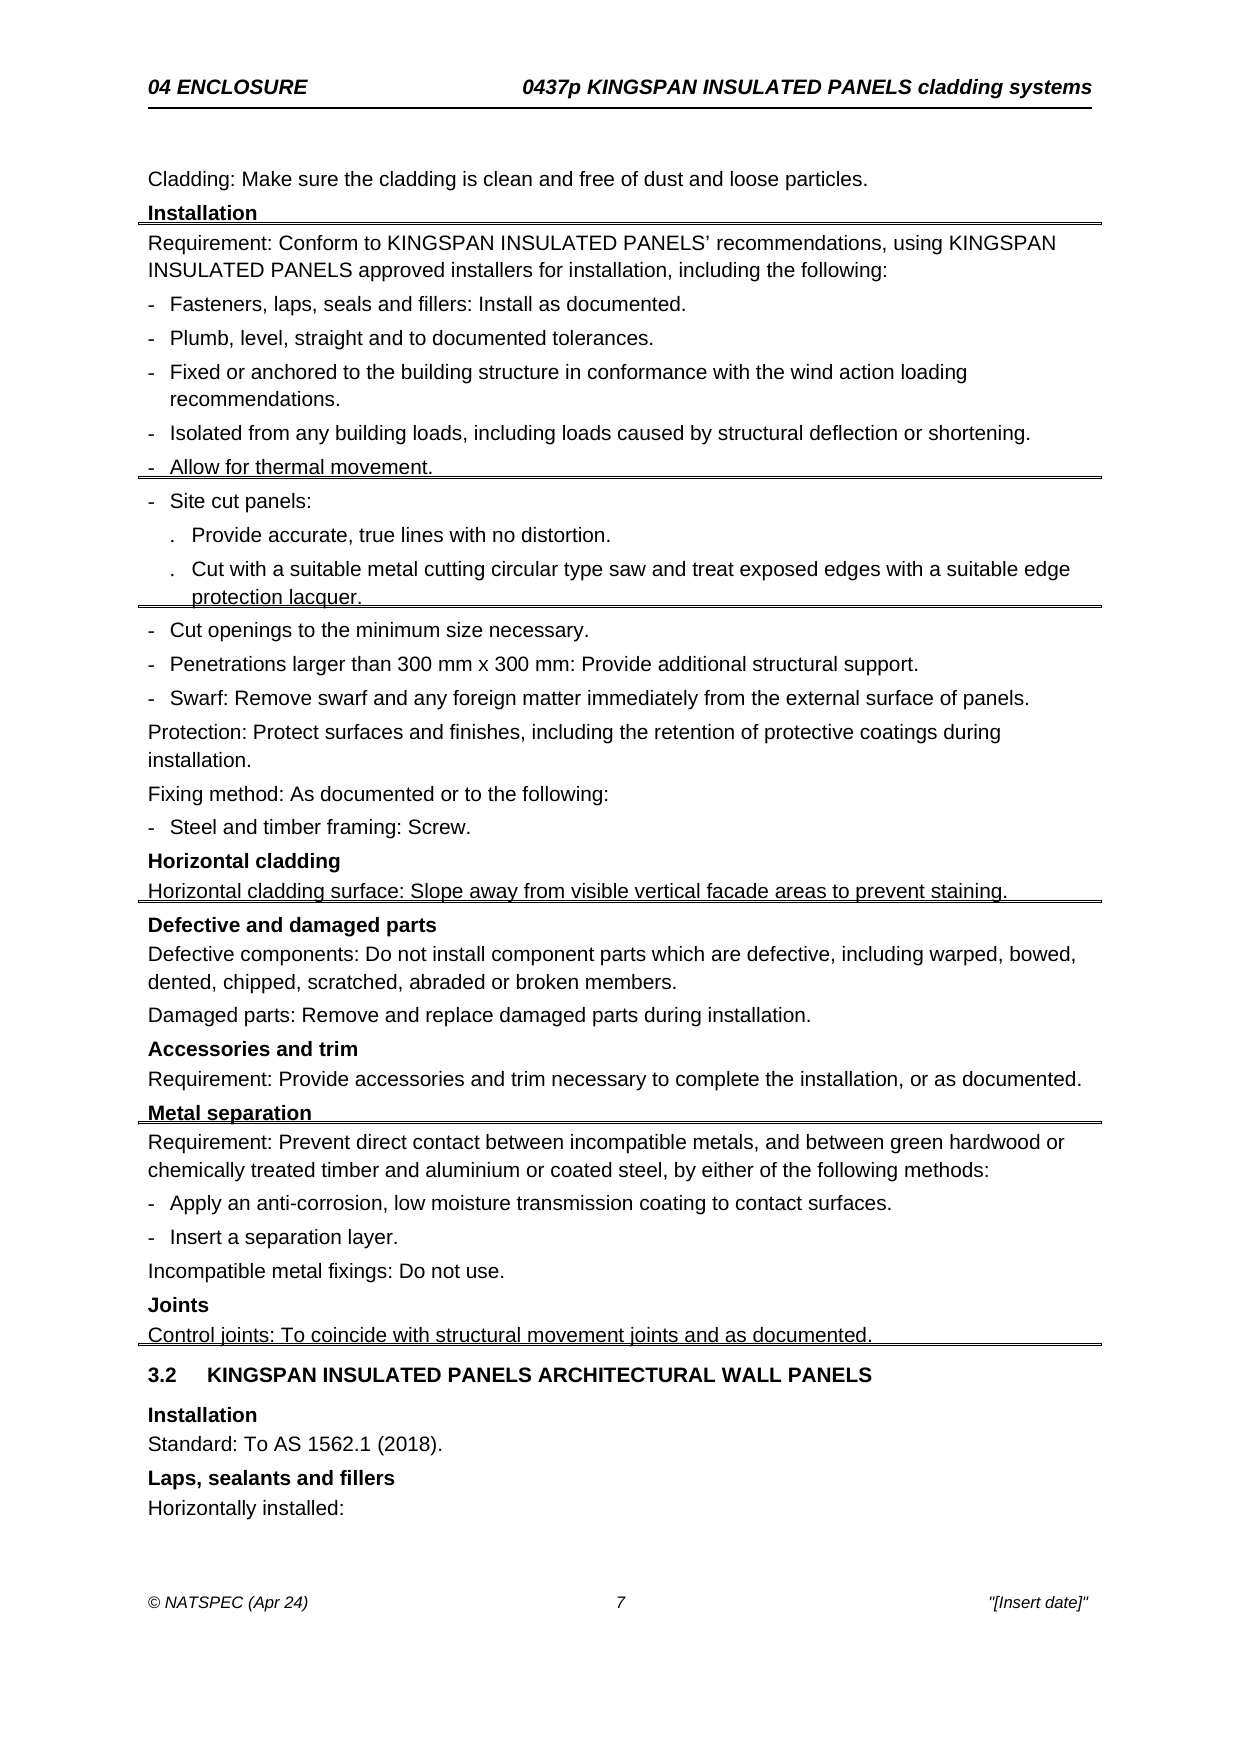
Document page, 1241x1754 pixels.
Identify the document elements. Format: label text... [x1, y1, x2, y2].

text Cut with a suitable metal cutting circular type saw and treat exposed edges with a suitable edge protection lacquer. [169, 557, 1092, 605]
subtitle Installation [148, 201, 1092, 222]
text Horizontally installed: [148, 1495, 1092, 1519]
text Isolated from any building loads, including loads caused by structural deflection or shortening. [148, 421, 1092, 445]
text Requirement: Conform to KINGSPAN INSULATED PANELS’ recommendations, using KINGSPAN INSULATED PANELS approved installers for installation, including the following: [148, 230, 1092, 282]
text Requirement: Prevent direct contact between incompatible metals, and between green hardwood or chemically treated timber and aluminium or coated steel, by either of the following methods: [148, 1130, 1092, 1181]
subtitle Metal separation [148, 1100, 1092, 1121]
subtitle Joints [148, 1293, 1092, 1317]
text Fixed or anchored to the building structure in conformance with the wind action loading recommendations. [148, 359, 1092, 411]
text Swarf: Remove swarf and any foreign matter immediately from the external surface of panels. [148, 686, 1092, 710]
text Standard: To AS 1562.1 (2018). [148, 1432, 1092, 1456]
subtitle Accessories and trim [148, 1037, 1092, 1061]
text Requirement: Provide accessories and trim necessary to complete the installation, or as documented. [148, 1067, 1092, 1091]
text Allow for thermal movement. [148, 455, 1092, 476]
text Plumb, level, straight and to documented tolerances. [148, 326, 1092, 350]
text Steel and timber framing: Screw. [148, 815, 1092, 839]
text Cut openings to the minimum size necessary. [148, 618, 1092, 642]
text Fasteners, laps, seals and fillers: Install as documented. [148, 292, 1092, 316]
text Damaged parts: Remove and replace damaged parts during installation. [148, 1003, 1092, 1027]
text Penetrations larger than 300 mm x 300 mm: Provide additional structural support. [148, 652, 1092, 676]
subtitle Defective and damaged parts [148, 912, 1092, 936]
subtitle KINGSPAN INSULATED PANELS Architectural Wall Panels [148, 1362, 1092, 1386]
subtitle Horizontal cladding [148, 849, 1092, 873]
text Horizontal cladding surface: Slope away from visible vertical facade areas to prevent staining. [148, 879, 1092, 900]
text Provide accurate, true lines with no distortion. [169, 523, 1092, 547]
text Insert a separation layer. [148, 1225, 1092, 1249]
text Cladding: Make sure the cladding is clean and free of dust and loose particles. [148, 167, 1092, 191]
text Apply an anti-corrosion, low moisture transmission coating to contact surfaces. [148, 1191, 1092, 1215]
text Control joints: To coincide with structural movement joints and as documented. [148, 1322, 1092, 1343]
text Site cut panels: [148, 489, 1092, 513]
subtitle Laps, sealants and fillers [148, 1466, 1092, 1490]
text Protection: Protect surfaces and finishes, including the retention of protective coatings during installation. [148, 720, 1092, 772]
subtitle Installation [148, 1402, 1092, 1426]
text Fixing method: As documented or to the following: [148, 781, 1092, 805]
text Incompatible metal fixings: Do not use. [148, 1259, 1092, 1283]
text Defective components: Do not install component parts which are defective, including warped, bowed, dented, chipped, scratched, abraded or broken members. [148, 942, 1092, 993]
